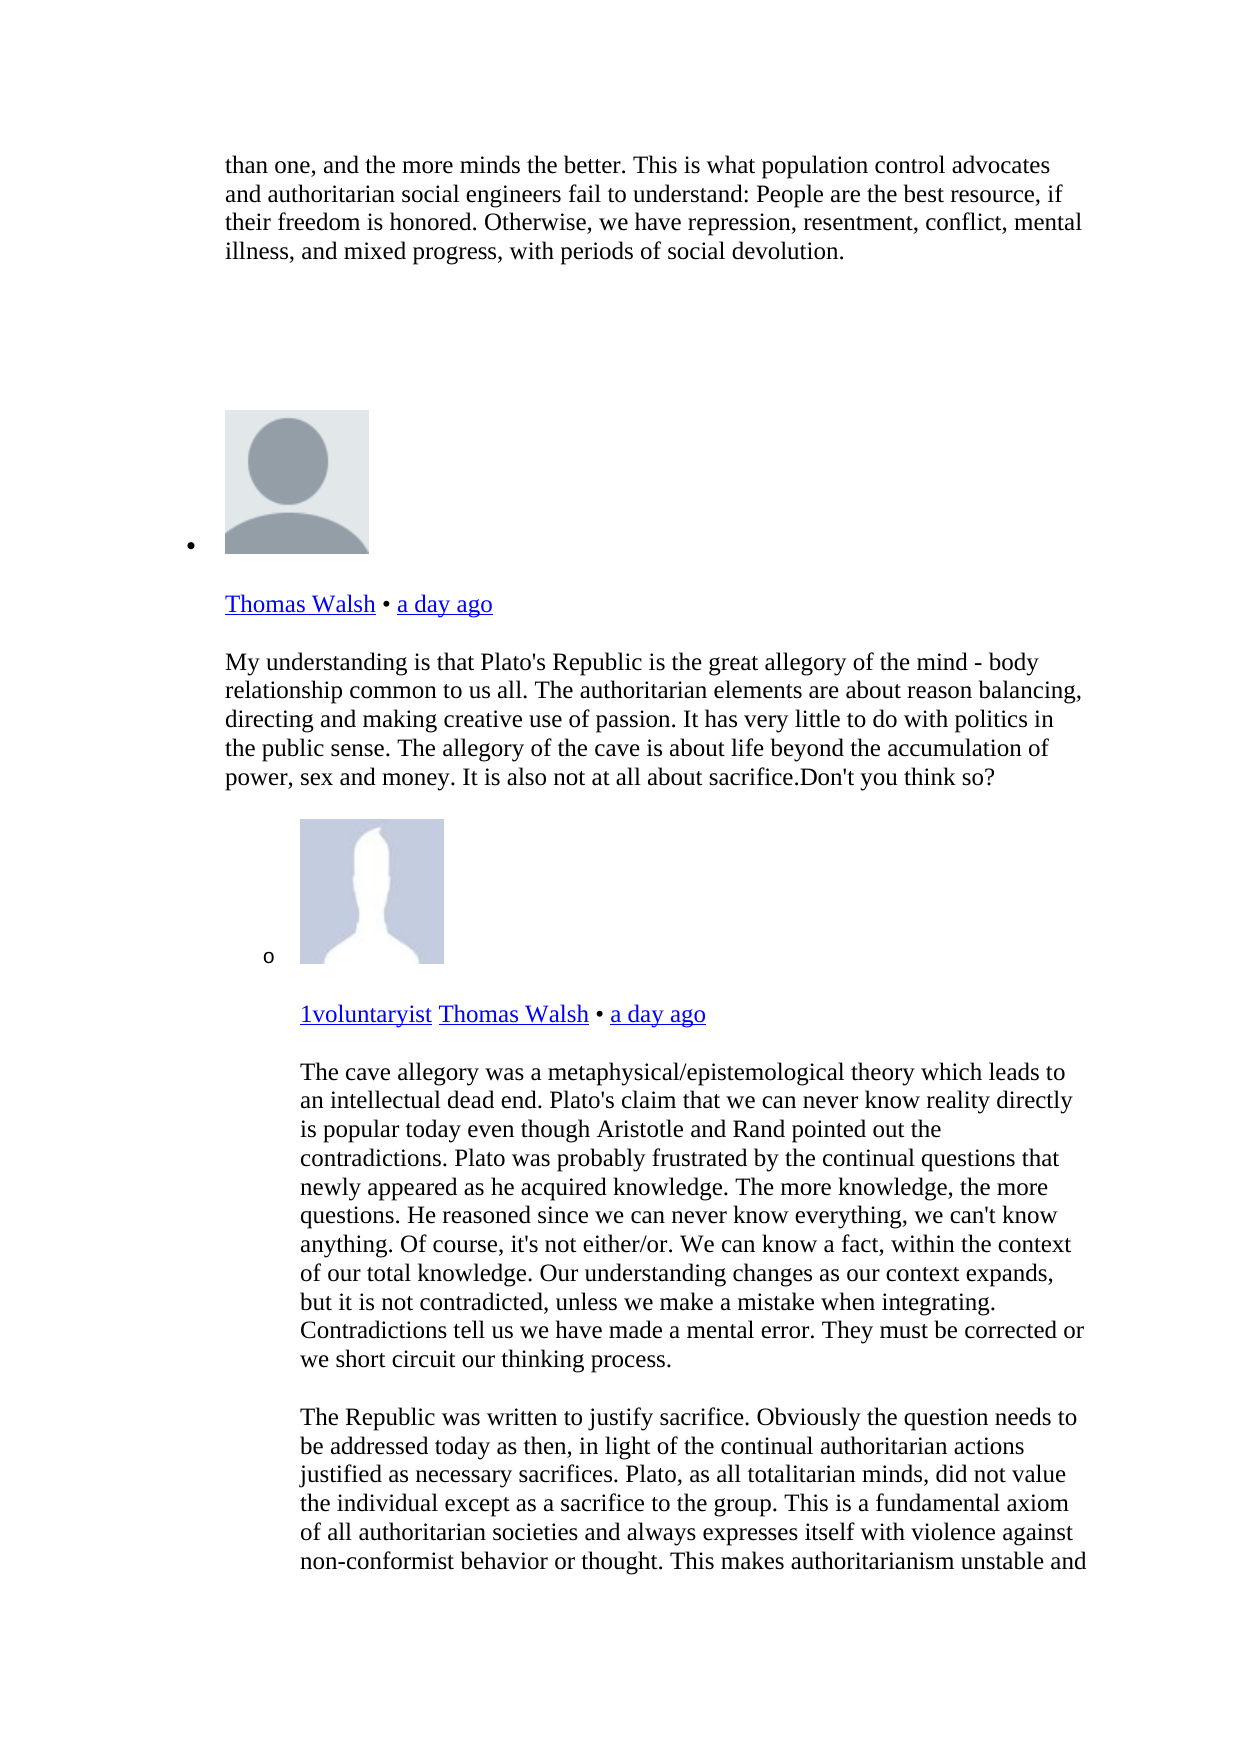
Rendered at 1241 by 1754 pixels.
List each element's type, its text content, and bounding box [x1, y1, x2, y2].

text My understanding is that Plato's Republic is the great allegory of the mind - body relationship common to us all. The authoritarian elements are about reason balancing, directing and making creative use of passion. It has very little to do with politics in the public sense. The allegory of the cave is about life beyond the accumulation of power, sex and money. It is also not at all about sacrifice.Don't you think so? [225, 647, 1090, 790]
text The cave allegory was a metaphysical/epistemological theory which leads to an intellectual dead end. Plato's claim that we can never know reality directly is popular today even though Aristotle and Rand pointed out the contradictions. Plato was probably frustrated by the continual questions that newly appeared as he acquired knowledge. The more knowledge, the more questions. He reasoned since we can never know everything, we can't know anything. Of course, it's not either/or. We can know a fact, within the context of our total knowledge. Our understanding changes as our context expands, but it is not contradicted, unless we make a mistake when integrating. Contradictions tell us we have made a mental error. They must be corrected or we short circuit our thinking process. [300, 1057, 1090, 1373]
text 1voluntaryist Thomas Walsh • a day ago [300, 999, 1090, 1027]
text Thomas Walsh • a day ago [225, 589, 1090, 617]
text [300, 1402, 1090, 1574]
picture [225, 410, 369, 554]
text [225, 150, 1090, 265]
picture [300, 819, 444, 964]
